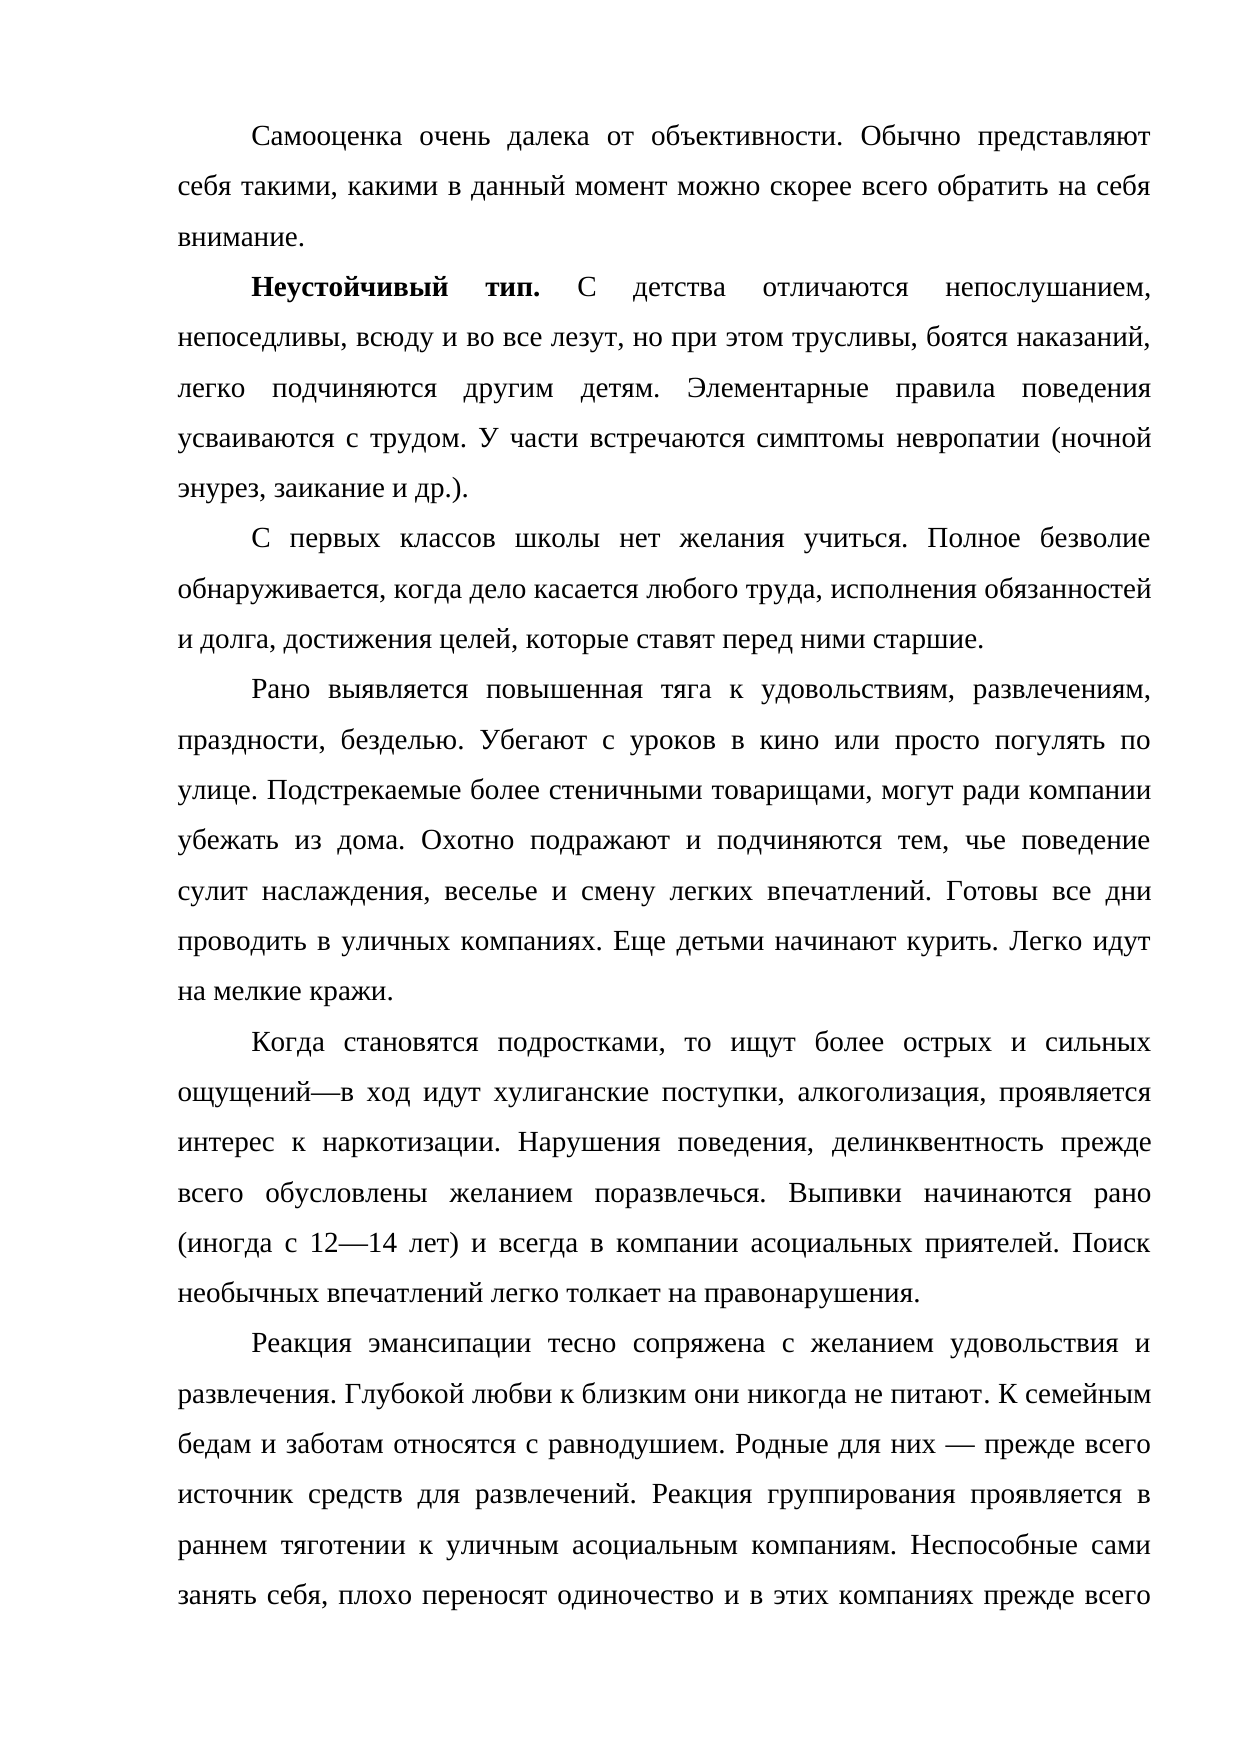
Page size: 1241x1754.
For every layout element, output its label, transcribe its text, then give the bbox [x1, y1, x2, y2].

text Самооценка очень далека от объективности. Обычно представляют себя такими, какими в данный момент можно скорее всего обратить на себя внимание. [177, 118, 1152, 252]
text С первых классов школы нет желания учиться. Полное безволие обнаруживается, когда дело касается любого труда, исполнения обязанностей и долга, достижения целей, которые ставят перед ними старшие. [177, 521, 1152, 655]
text Рано выявляется повышенная тяга к удовольствиям, развлечениям, праздности, безделью. Убегают с уроков в кино или просто погулять по улице. Подстрекаемые более стеничными товарищами, могут ради компании убежать из дома. Охотно подражают и подчиняются тем, чье поведение сулит наслаждения, веселье и смену легких впечатлений. Готовы все дни проводить в уличных компаниях. Еще детьми начинают курить. Легко идут на мелкие кражи. [177, 672, 1152, 1007]
text Неустойчивый тип. С детства отличаются непослушанием, непоседливы, всюду и во все лезут, но при этом трусливы, боятся наказаний, легко подчиняются другим детям. Элементарные правила поведения усваиваются с трудом. У части встречаются симптомы невропатии (ночной энурез, заикание и др.). [177, 269, 1152, 504]
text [177, 1326, 1152, 1611]
text Когда становятся подростками, то ищут более острых и сильных ощущений—в ход идут хулиганские поступки, алкоголизация, проявляется интерес к наркотизации. Нарушения поведения, делинквентность прежде всего обусловлены желанием поразвлечься. Выпивки начинаются рано (иногда с 12—14 лет) и всегда в компании асоциальных приятелей. Поиск необычных впечатлений легко толкает на правонарушения. [177, 1024, 1152, 1309]
